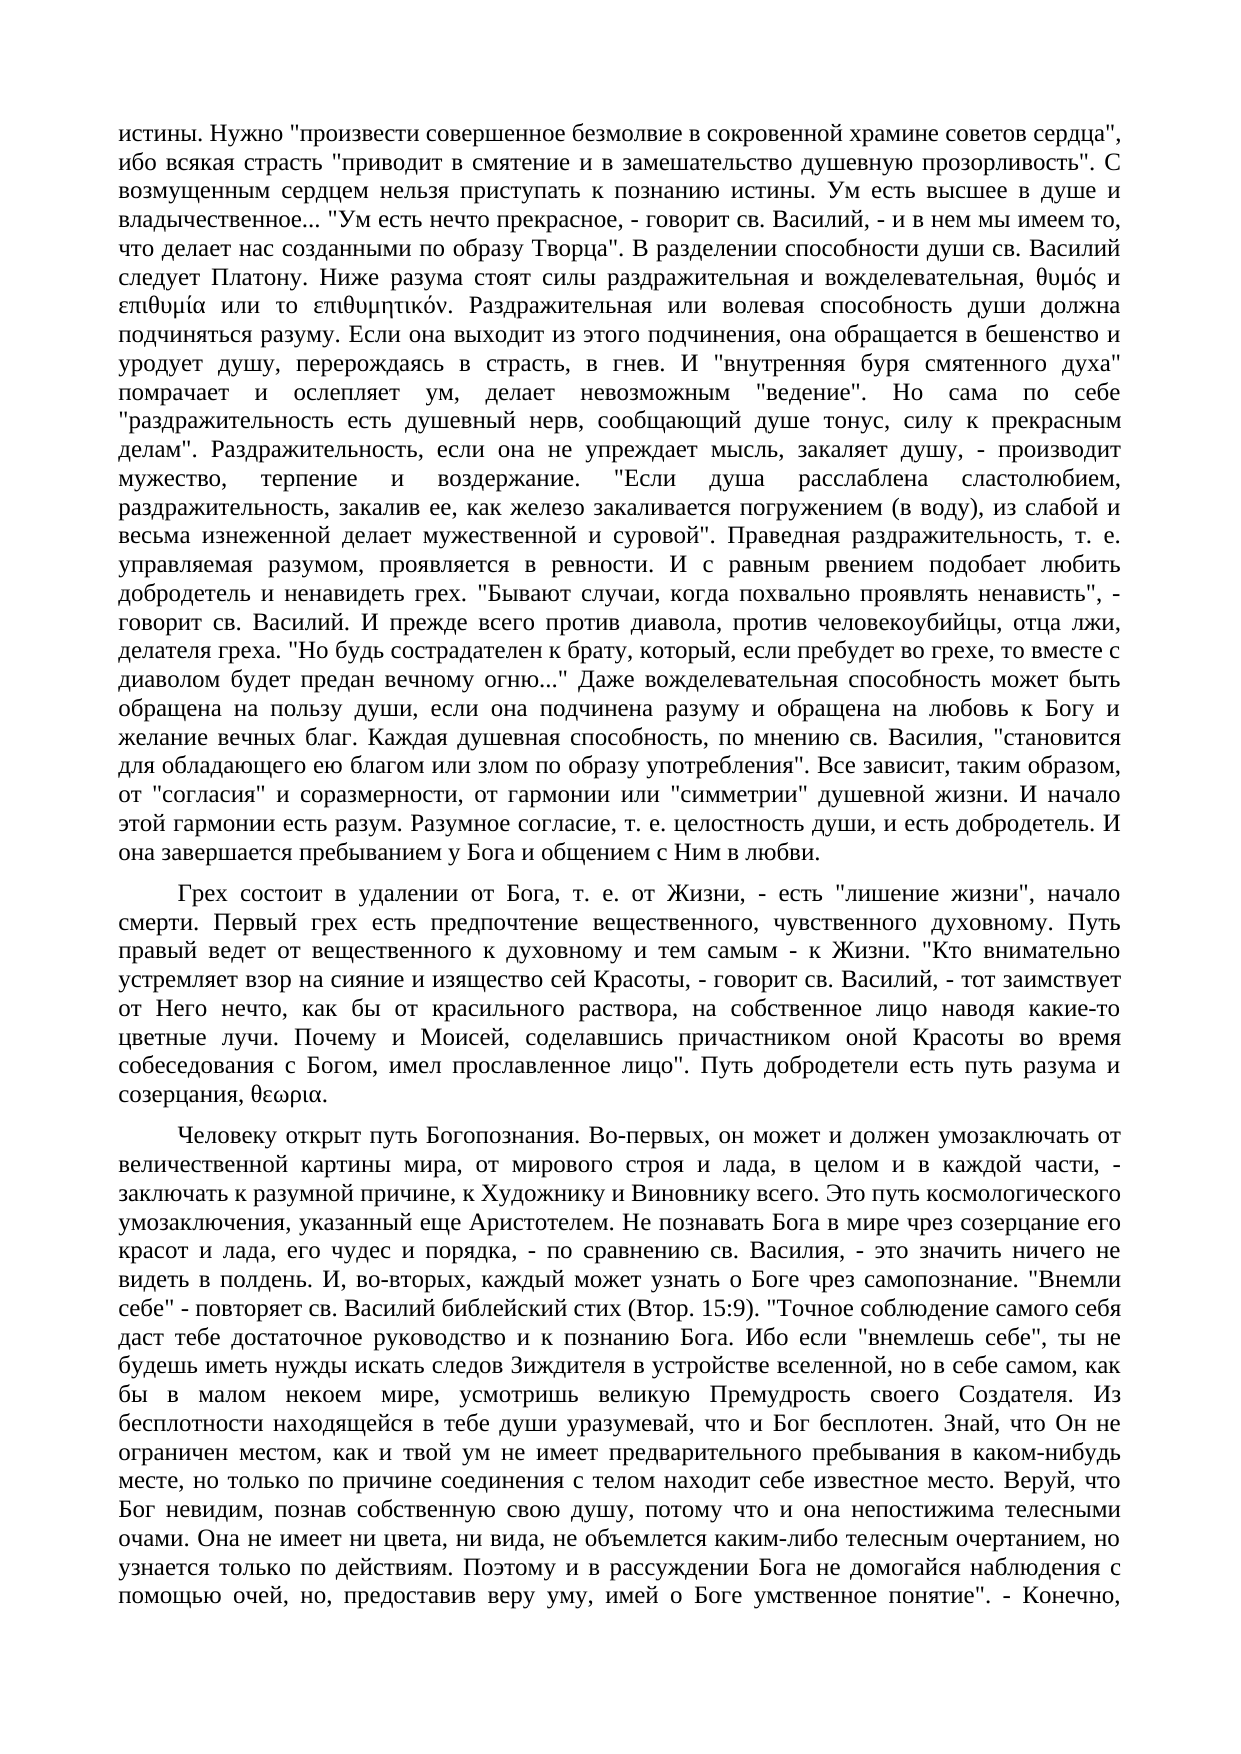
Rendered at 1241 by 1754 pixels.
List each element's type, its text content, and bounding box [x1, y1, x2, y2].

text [118, 118, 1122, 866]
text Грех состоит в удалении от Бога, т. е. от Жизни, - есть "лишение жизни", начало смерти. Первый грех есть предпочтение вещественного, чувственного духовному. Путь правый ведет от вещественного к духовному и тем самым - к Жизни. "Кто внимательно устремляет взор на сияние и изящество сей Красоты, - говорит св. Василий, - тот заимствует от Него нечто, как бы от красильного раствора, на собственное лицо наводя какие-то цветные лучи. Почему и Моисей, соделавшись причастником оной Красоты во время собеседования с Богом, имел прославленное лицо". Путь добродетели есть путь разума и созерцания, θεωρια. [118, 878, 1122, 1108]
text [118, 1121, 1122, 1609]
